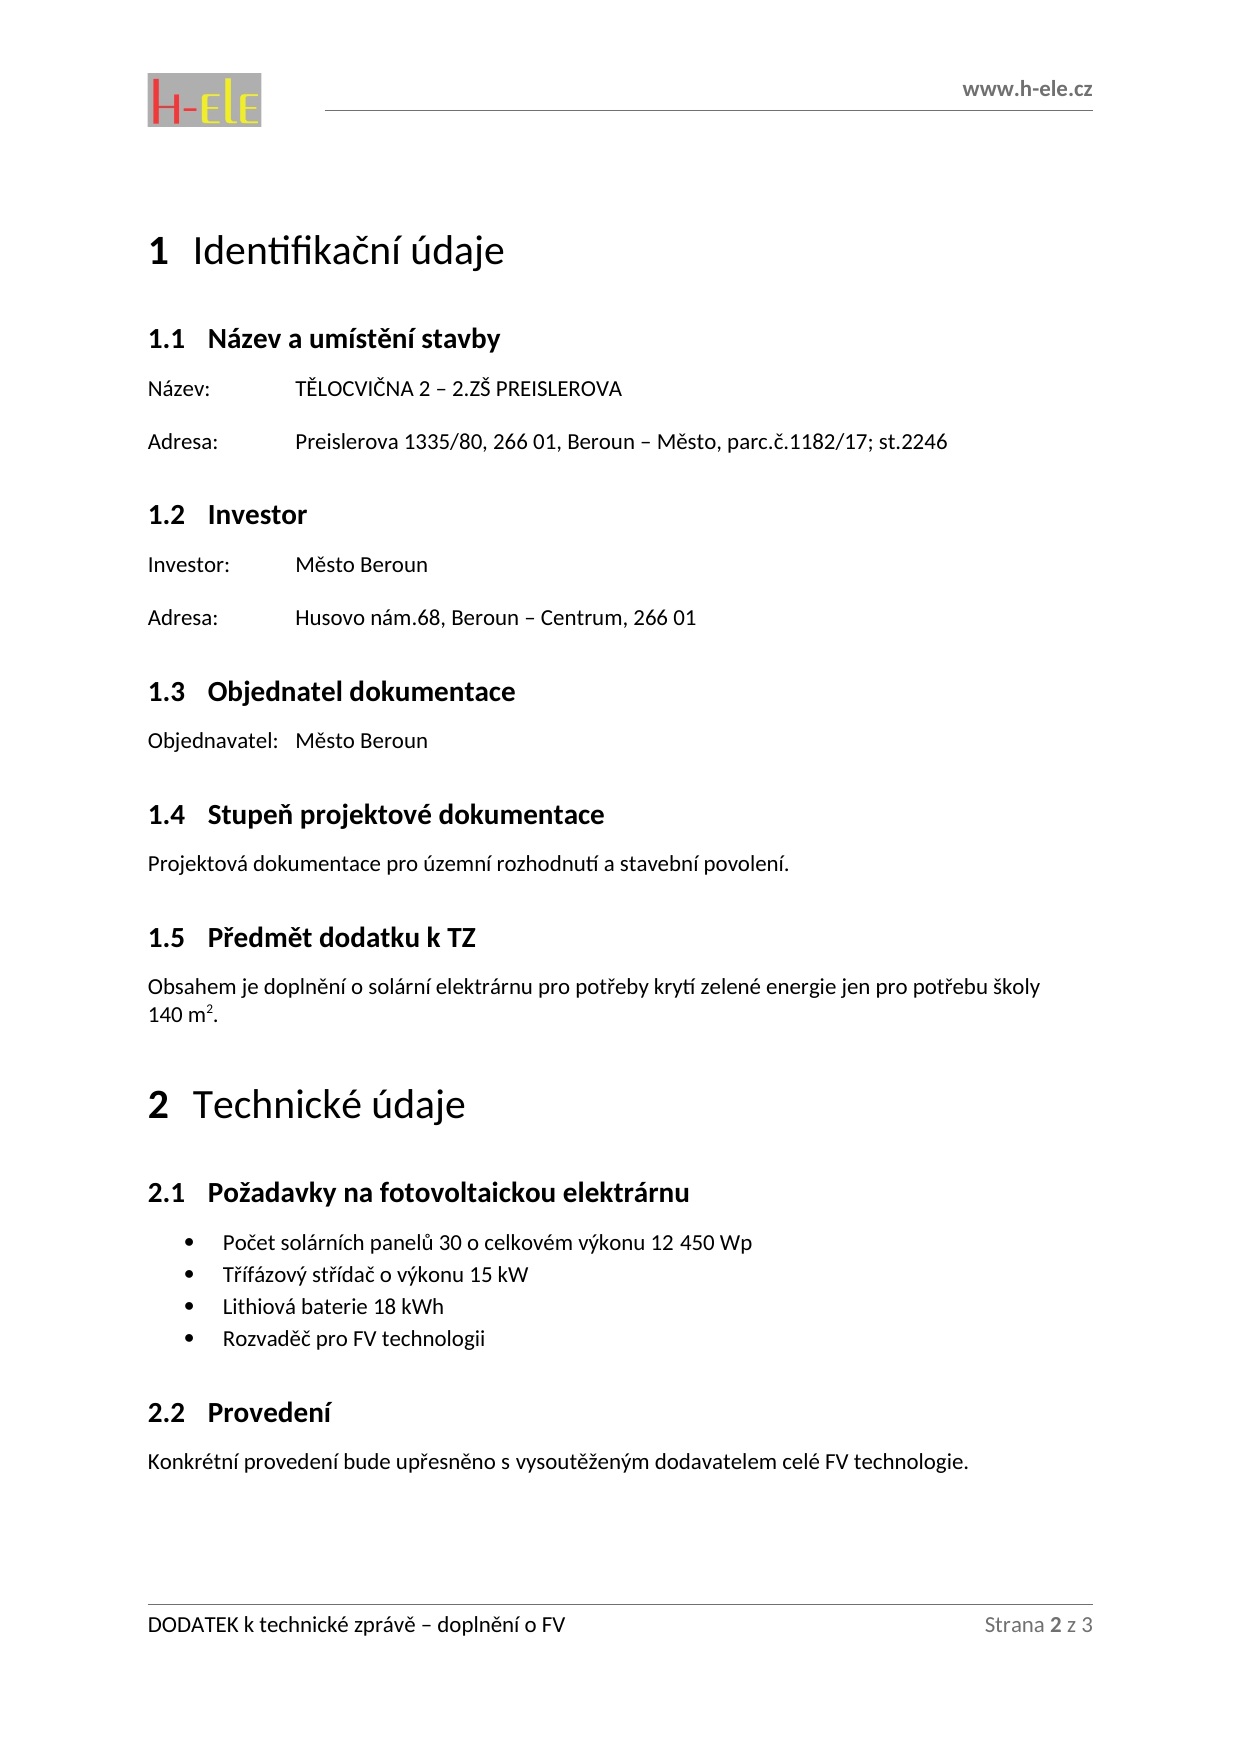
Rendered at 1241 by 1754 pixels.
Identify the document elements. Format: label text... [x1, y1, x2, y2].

text Obsahem je doplnění o solární elektrárnu pro potřeby krytí zelené energie jen pro potřebu školy [148, 972, 1092, 1000]
text Adresa: Preislerova 1335/80, 266 01, Beroun – Město, parc.č.1182/17; st.2246 [148, 427, 1092, 455]
subtitle Stupeň projektové dokumentace [148, 796, 1092, 831]
text Projektová dokumentace pro územní rozhodnutí a stavební povolení. [148, 849, 1092, 877]
subtitle Technické údaje [148, 1078, 1092, 1129]
text Konkrétní provedení bude upřesněno s vysoutěženým dodavatelem celé FV technologie. [148, 1447, 1092, 1475]
subtitle Požadavky na fotovoltaickou elektrárnu [148, 1174, 1092, 1210]
list Počet solárních panelů 30 o celkovém výkonu 12 450 Wp [185, 1228, 1092, 1256]
subtitle Objednatel dokumentace [148, 673, 1092, 708]
text 140 m2. [148, 1000, 1092, 1028]
list Třífázový střídač o výkonu 15 kW [185, 1260, 1092, 1288]
subtitle Identifikační údaje [148, 224, 1092, 275]
subtitle Předmět dodatku k TZ [148, 919, 1092, 954]
subtitle Název a umístění stavby [148, 320, 1092, 356]
subtitle Investor [148, 496, 1092, 532]
text Adresa: Husovo nám.68, Beroun – Centrum, 266 01 [148, 603, 1092, 631]
subtitle Provedení [148, 1394, 1092, 1429]
list Rozvaděč pro FV technologii [185, 1324, 1092, 1352]
text Název: TĚLOCVIČNA 2 – 2.ZŠ PREISLEROVA [148, 374, 1092, 402]
text Investor: Město Beroun [148, 550, 1092, 578]
list Lithiová baterie 18 kWh [185, 1292, 1092, 1320]
picture [147, 73, 262, 127]
text Objednavatel: Město Beroun [148, 726, 1092, 754]
